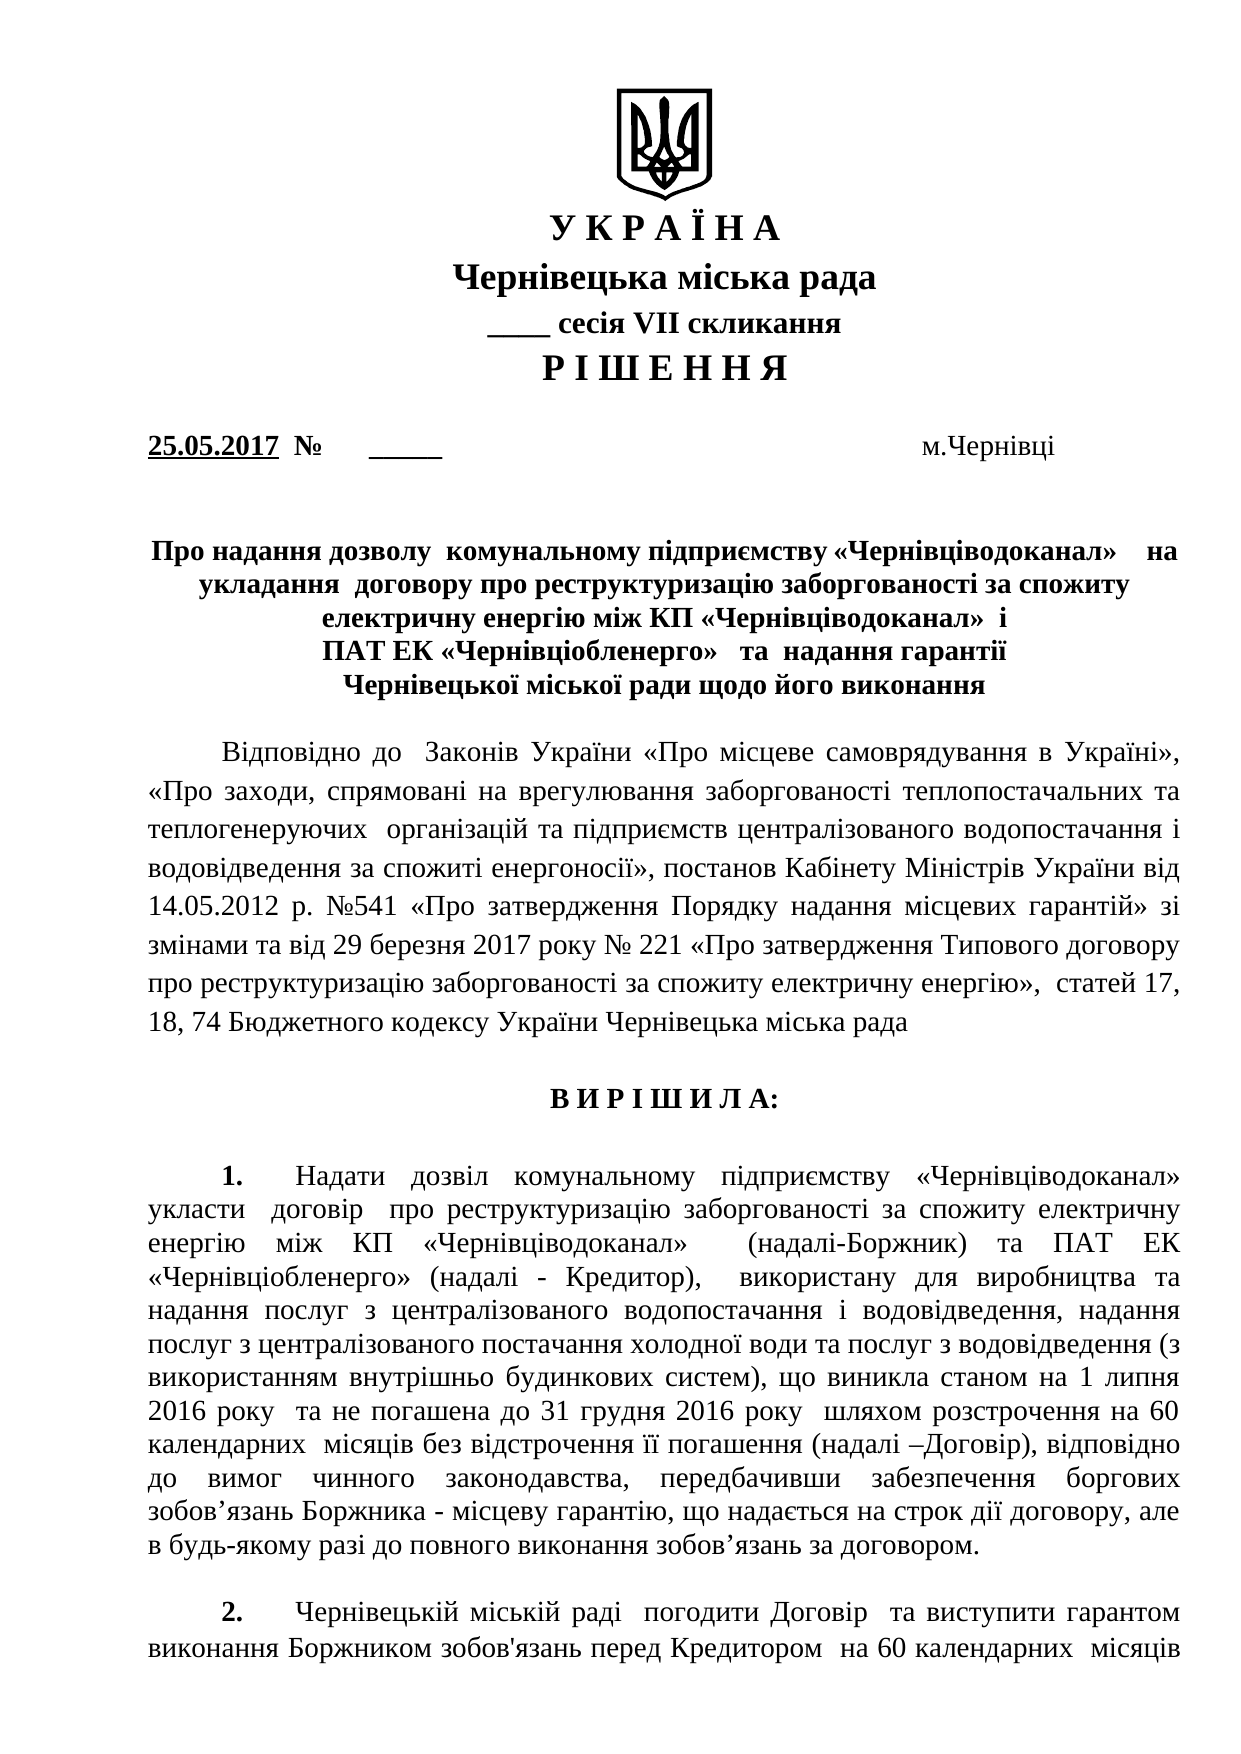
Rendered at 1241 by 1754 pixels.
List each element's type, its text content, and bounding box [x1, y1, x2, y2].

text Чернівецької міської ради щодо його виконання [148, 667, 1181, 701]
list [148, 1594, 1181, 1664]
text У К Р А Ї Н А [148, 205, 1181, 248]
text Чернівецька міська рада [148, 255, 1181, 298]
text 25.05.2017 № _____ м.Чернівці [148, 428, 1181, 462]
text Р І Ш Е Н Н Я [148, 346, 1181, 389]
list Надати дозвіл комунальному підприємству «Чернівціводоканал» укласти договір про реструктуризацію заборгованості за спожиту електричну енергію між КП «Чернівціводоканал» (надалі-Боржник) та ПАТ ЕК «Чернівціобленерго» (надалі - Кредитор), використану для виробництва та надання послуг з централізованого водопостачання і водовідведення, надання послуг з централізованого постачання холодної води та послуг з водовідведення (з використанням внутрішньо будинкових систем), що виникла станом на 1 липня 2016 року та не погашена до 31 грудня 2016 року шляхом розстрочення на 60 календарних місяців без відстрочення її погашення (надалі –Договір), відповідно до вимог чинного законодавства, передбачивши забезпечення боргових зобов’язань Боржника - місцеву гарантію, що надається на строк дії договору, але в будь-якому разі до повного виконання зобов’язань за договором. [148, 1158, 1181, 1561]
text ПАТ ЕК «Чернівціобленерго» та надання гарантії [148, 633, 1181, 667]
text Відповідно до Законів України «Про місцеве самоврядування в Україні», «Про заходи, спрямовані на врегулювання заборгованості теплопостачальних та теплогенеруючих організацій та підприємств централізованого водопостачання і водовідведення за спожиті енергоносії», постанов Кабінету Міністрів України від 14.05.2012 р. №541 «Про затвердження Порядку надання місцевих гарантій» зі змінами та від 29 березня 2017 року № 221 «Про затвердження Типового договору про реструктуризацію заборгованості за спожиту електричну енергію», статей 17, 18, 74 Бюджетного кодексу України Чернівецька міська рада [148, 734, 1181, 1037]
text В И Р І Ш И Л А: [148, 1081, 1181, 1114]
text ____ сесія VІІ скликання [148, 304, 1181, 340]
text Про надання дозволу комунальному підприємству «Чернівціводоканал» на укладання договору про реструктуризацію заборгованості за спожиту електричну енергію між КП «Чернівціводоканал» і [148, 533, 1181, 633]
